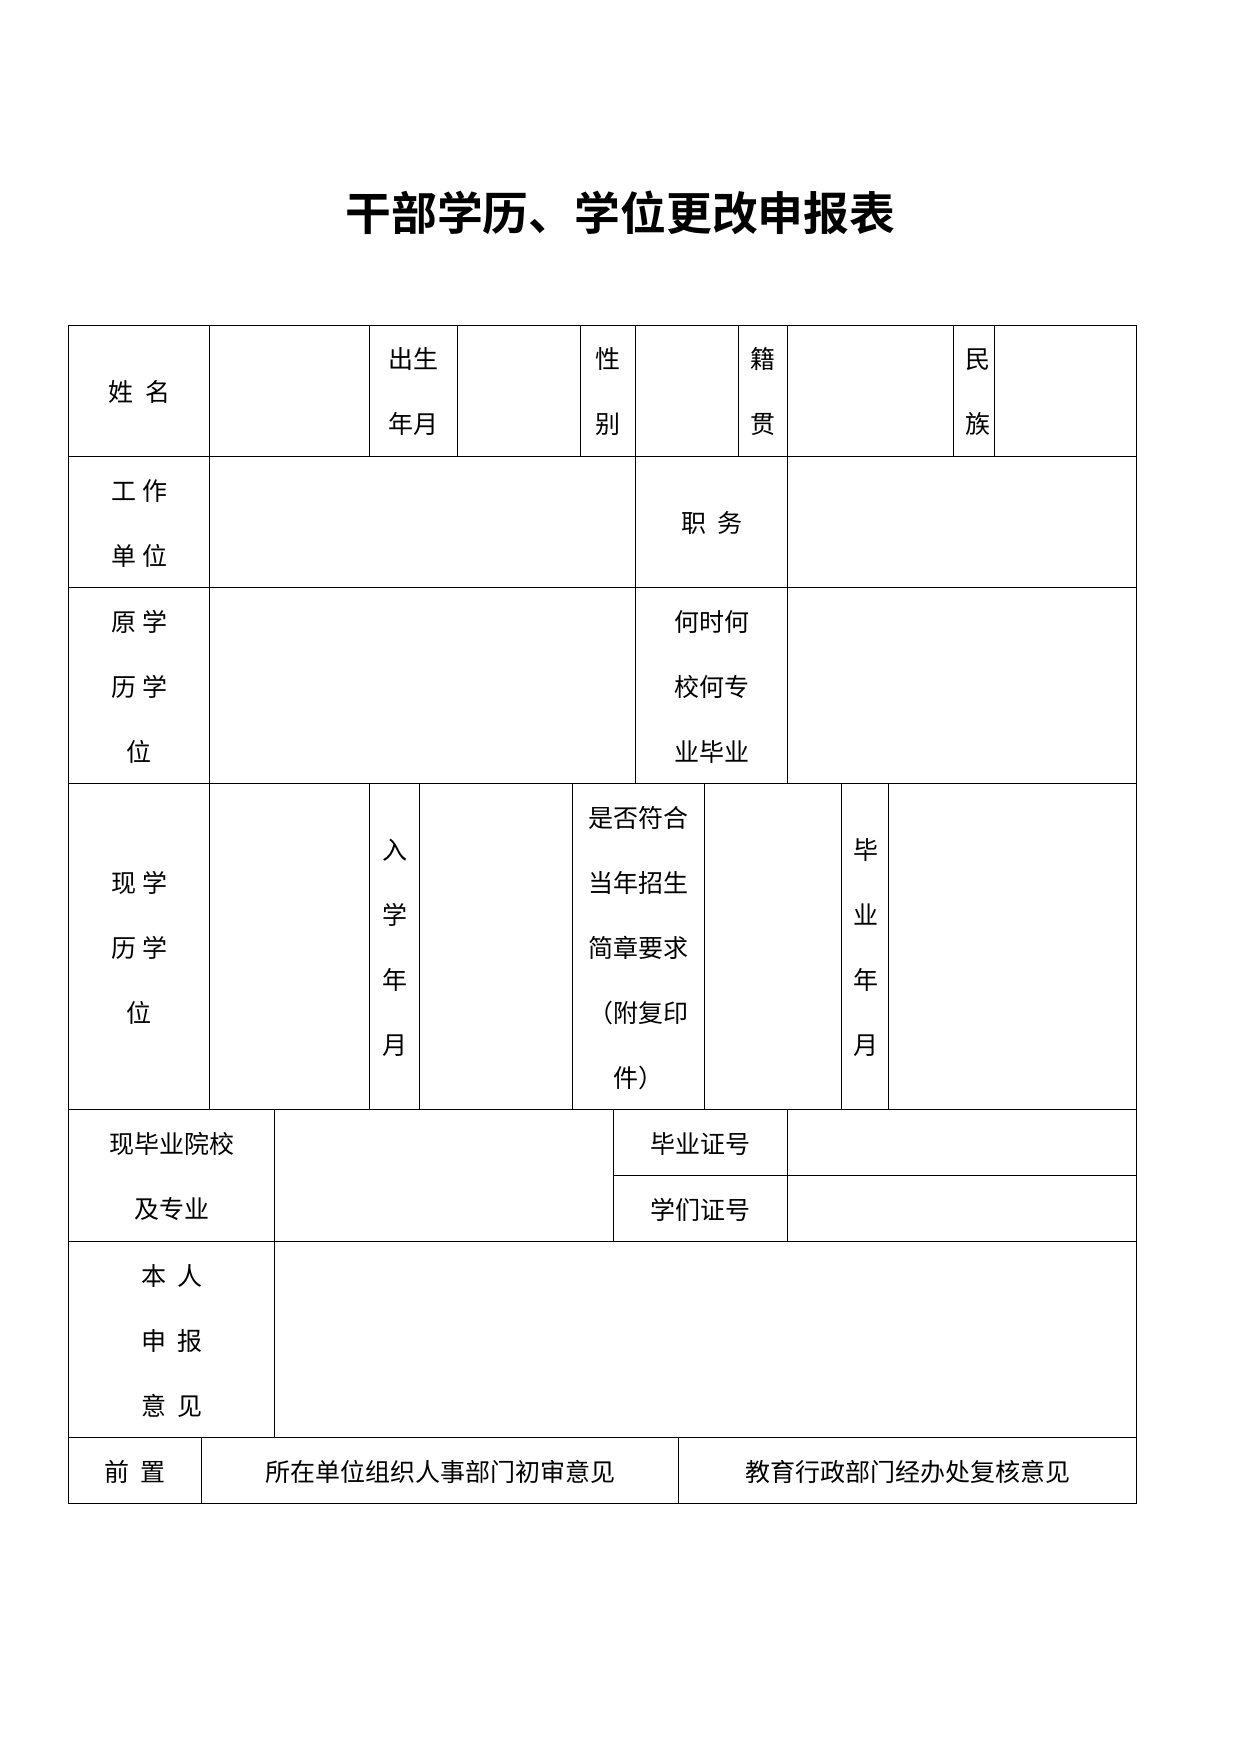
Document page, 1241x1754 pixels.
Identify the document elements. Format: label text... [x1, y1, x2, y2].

table_cell 学们证号 [614, 1176, 787, 1241]
table_cell [275, 1110, 613, 1241]
table_cell 职 务 [636, 457, 787, 587]
table_cell 工 作 单 位 [69, 457, 209, 587]
table_cell [275, 1242, 1136, 1437]
table_cell 本 人 申 报 意 见 [69, 1242, 274, 1437]
table_header [210, 326, 369, 456]
table_header 姓 名 [69, 326, 209, 456]
table_header 民族 [954, 326, 994, 456]
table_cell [69, 1438, 201, 1503]
table_header 籍贯 [739, 326, 787, 456]
table_cell [210, 588, 635, 783]
table_cell [705, 784, 841, 1109]
table_header [636, 326, 738, 456]
table_cell [210, 784, 369, 1109]
table_cell [889, 784, 1136, 1109]
text 干部学历、学位更改申报表 [187, 162, 1053, 259]
table_cell 何时何 校何专 业毕业 [636, 588, 787, 783]
table_cell [788, 1110, 1136, 1175]
table_header 出生年月 [370, 326, 457, 456]
table_cell 毕业证号 [614, 1110, 787, 1175]
table_cell 现 学 历 学 位 [69, 784, 209, 1109]
table_header [788, 326, 953, 456]
table_header [458, 326, 580, 456]
table_cell [788, 457, 1136, 587]
table_cell 毕业年月 [842, 784, 888, 1109]
table_header 性别 [581, 326, 635, 456]
table_cell 教育行政部门经办处复核意见 [679, 1438, 1136, 1503]
table_cell 所在单位组织人事部门初审意见 [202, 1438, 678, 1503]
table_cell [210, 457, 635, 587]
table_cell 现毕业院校 及专业 [69, 1110, 274, 1241]
table_cell 是否符合当年招生简章要求（附复印件） [573, 784, 704, 1109]
table_cell 入学年月 [370, 784, 419, 1109]
table_cell 原 学 历 学 位 [69, 588, 209, 783]
table_cell [788, 1176, 1136, 1241]
table_cell [788, 588, 1136, 783]
table_header [995, 326, 1136, 456]
table_cell [420, 784, 572, 1109]
